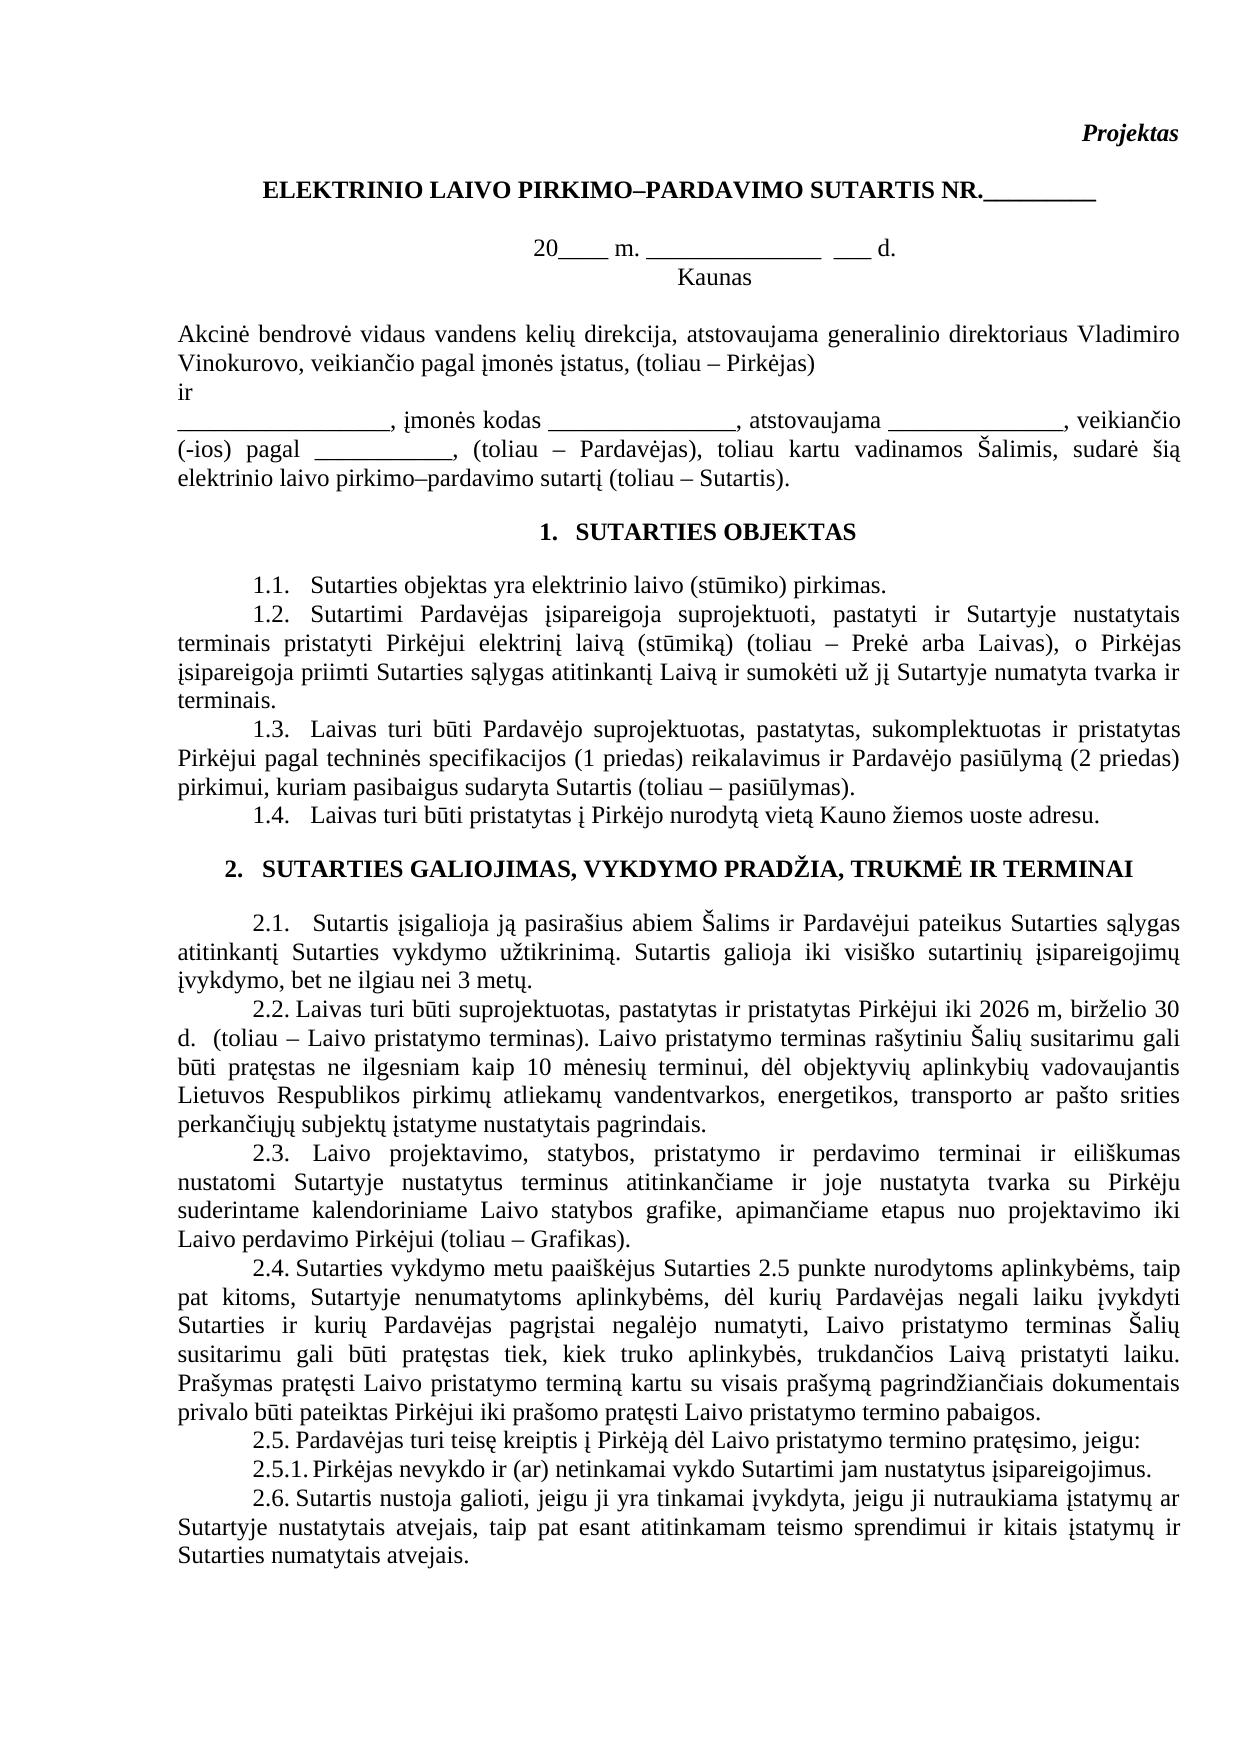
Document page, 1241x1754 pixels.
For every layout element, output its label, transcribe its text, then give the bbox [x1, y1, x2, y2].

list Sutartimi Pardavėjas įsipareigoja suprojektuoti, pastatyti ir Sutartyje nustatytais terminais pristatyti Pirkėjui elektrinį laivą (stūmiką) (toliau – Prekė arba Laivas), o Pirkėjas įsipareigoja priimti Sutarties sąlygas atitinkantį Laivą ir sumokėti už jį Sutartyje numatyta tvarka ir terminais. [177, 599, 1181, 714]
text 20____ m. ______________ ___ d. [177, 233, 1181, 262]
list Laivas turi būti Pardavėjo suprojektuotas, pastatytas, sukomplektuotas ir pristatytas Pirkėjui pagal techninės specifikacijos (1 priedas) reikalavimus ir Pardavėjo pasiūlymą (2 priedas) pirkimui, kuriam pasibaigus sudaryta Sutartis (toliau – pasiūlymas). [177, 714, 1181, 801]
list Laivo projektavimo, statybos, pristatymo ir perdavimo terminai ir eiliškumas nustatomi Sutartyje nustatytus terminus atitinkančiame ir joje nustatyta tvarka su Pirkėju suderintame kalendoriniame Laivo statybos grafike, apimančiame etapus nuo projektavimo iki Laivo perdavimo Pirkėjui (toliau – Grafikas). [177, 1138, 1181, 1253]
text Akcinė bendrovė vidaus vandens kelių direkcija, atstovaujama generalinio direktoriaus Vladimiro Vinokurovo, veikiančio pagal įmonės įstatus, (toliau – Pirkėjas) [177, 319, 1181, 377]
list Sutartis įsigalioja ją pasirašius abiem Šalims ir Pardavėjui pateikus Sutarties sąlygas atitinkantį Sutarties vykdymo užtikrinimą. Sutartis galioja iki visiško sutartinių įsipareigojimų įvykdymo, bet ne ilgiau nei 3 metų. [177, 908, 1181, 994]
subtitle Projektas [177, 118, 1181, 147]
list Sutartis nustoja galioti, jeigu ji yra tinkamai įvykdyta, jeigu ji nutraukiama įstatymų ar Sutartyje nustatytais atvejais, taip pat esant atitinkamam teismo sprendimui ir kitais įstatymų ir Sutarties numatytais atvejais. [177, 1483, 1181, 1569]
list Pirkėjas nevykdo ir (ar) netinkamai vykdo Sutartimi jam nustatytus įsipareigojimus. [177, 1454, 1181, 1483]
text ELEKTRINIO LAIVO PIRKIMO–PARDAVIMO SUTARTIS NR._________ [177, 176, 1181, 204]
list Pardavėjas turi teisę kreiptis į Pirkėją dėl Laivo pristatymo termino pratęsimo, jeigu: [177, 1426, 1181, 1454]
list SUTARTIES OBJEKTAS [215, 517, 1181, 546]
text Kaunas [177, 262, 1181, 291]
list Laivas turi būti suprojektuotas, pastatytas ir pristatytas Pirkėjui iki 2026 m, birželio 30 d. (toliau – Laivo pristatymo terminas). Laivo pristatymo terminas rašytiniu Šalių susitarimu gali būti pratęstas ne ilgesniam kaip 10 mėnesių terminui, dėl objektyvių aplinkybių vadovaujantis Lietuvos Respublikos pirkimų atliekamų vandentvarkos, energetikos, transporto ar pašto srities perkančiųjų subjektų įstatyme nustatytais pagrindais. [177, 994, 1181, 1138]
text _________________, įmonės kodas _______________, atstovaujama ______________, veikiančio (-ios) pagal ___________, (toliau – Pardavėjas), toliau kartu vadinamos Šalimis, sudarė šią elektrinio laivo pirkimo–pardavimo sutartį (toliau – Sutartis). [177, 406, 1181, 492]
list Sutarties vykdymo metu paaiškėjus Sutarties 2.5 punkte nurodytoms aplinkybėms, taip pat kitoms, Sutartyje nenumatytoms aplinkybėms, dėl kurių Pardavėjas negali laiku įvykdyti Sutarties ir kurių Pardavėjas pagrįstai negalėjo numatyti, Laivo pristatymo terminas Šalių susitarimu gali būti pratęstas tiek, kiek truko aplinkybės, trukdančios Laivą pristatyti laiku. Prašymas pratęsti Laivo pristatymo terminą kartu su visais prašymą pagrindžiančiais dokumentais privalo būti pateiktas Pirkėjui iki prašomo pratęsti Laivo pristatymo termino pabaigos. [177, 1253, 1181, 1426]
list Sutarties objektas yra elektrinio laivo (stūmiko) pirkimas. [177, 571, 1181, 599]
list SUTARTIES GALIOJIMAS, VYKDYMO PRADŽIA, TRUKMĖ IR TERMINAI [177, 854, 1181, 883]
list Laivas turi būti pristatytas į Pirkėjo nurodytą vietą Kauno žiemos uoste adresu. [177, 801, 1181, 829]
text ir [177, 377, 1181, 406]
